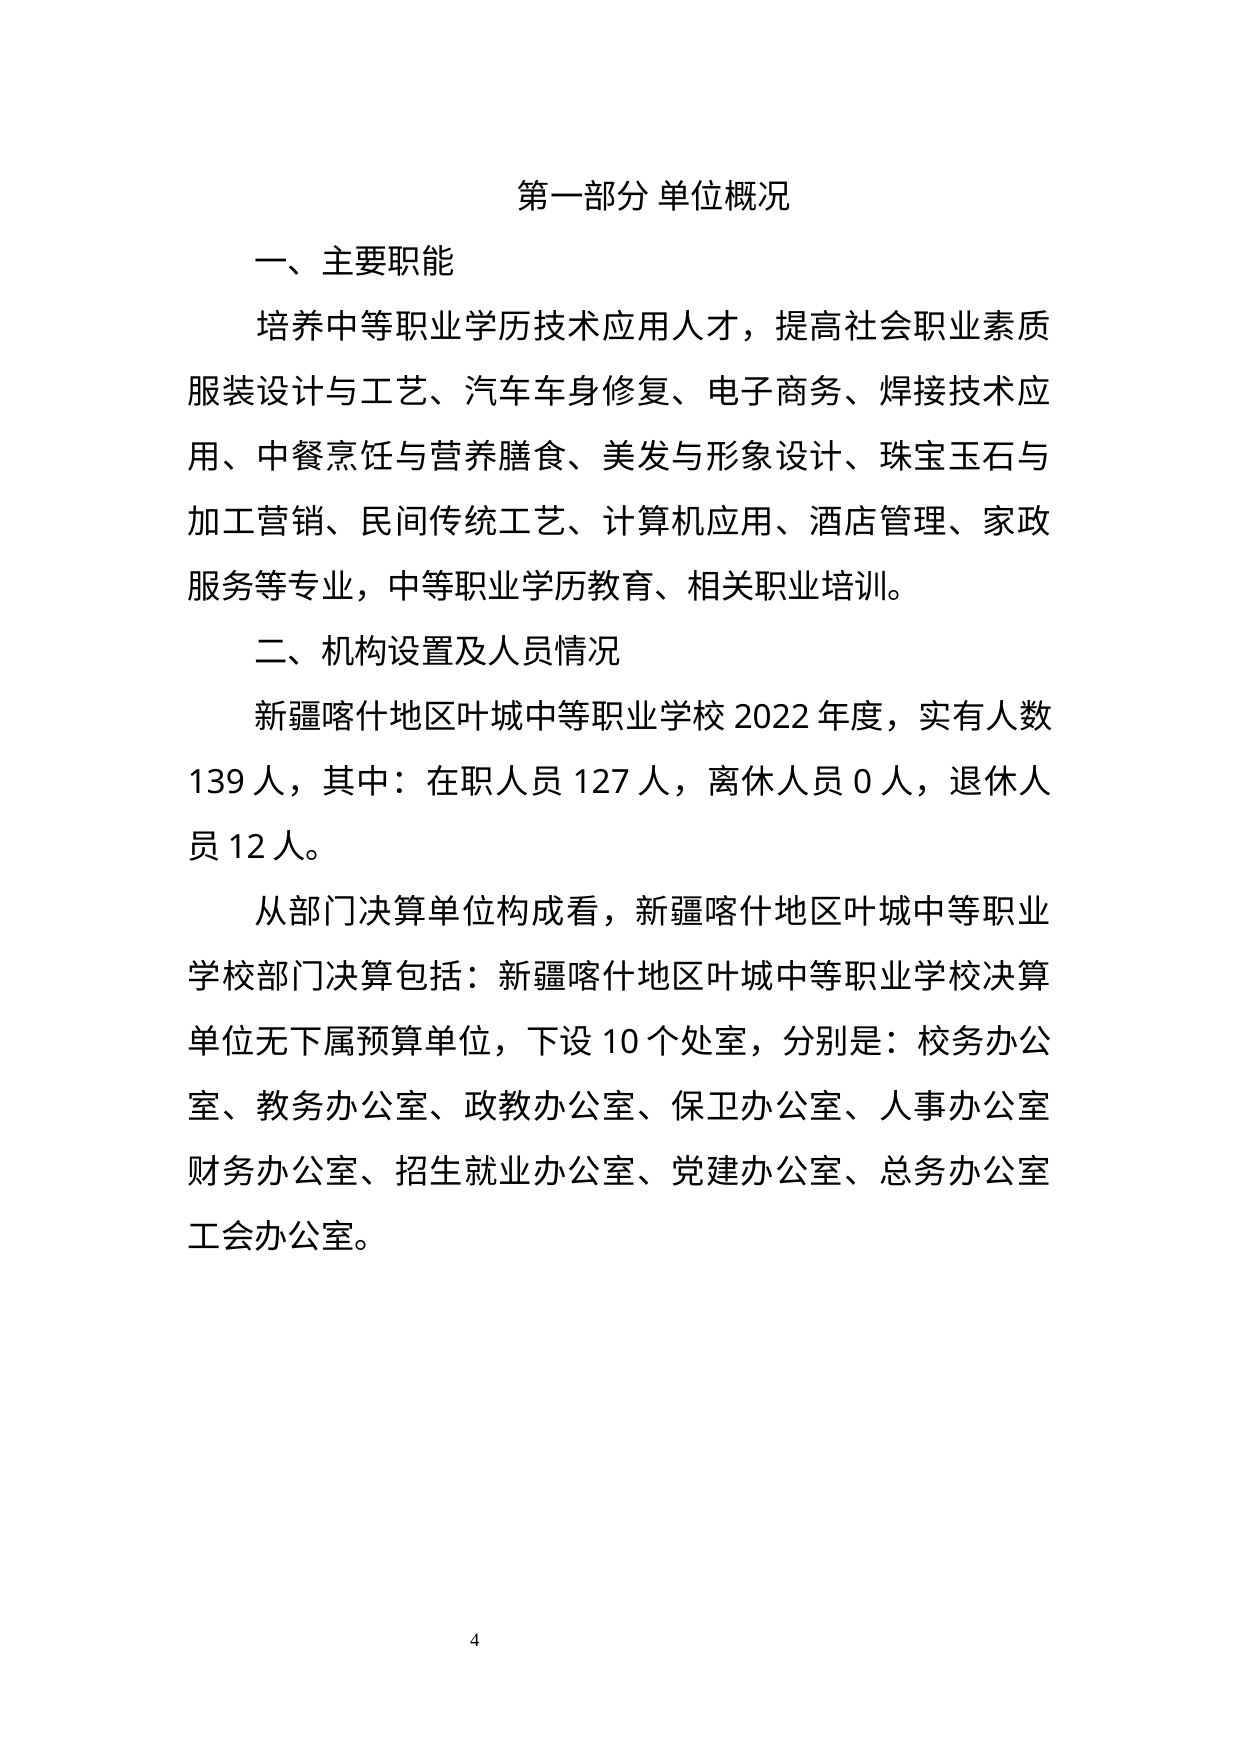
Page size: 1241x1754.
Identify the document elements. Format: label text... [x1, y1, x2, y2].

text 二、机构设置及人员情况 [187, 617, 1053, 682]
text 培养中等职业学历技术应用人才，提高社会职业素质。服装设计与工艺、汽车车身修复、电子商务、焊接技术应用、中餐烹饪与营养膳食、美发与形象设计、珠宝玉石与加工营销、民间传统工艺、计算机应用、酒店管理、家政服务等专业，中等职业学历教育、相关职业培训。 [187, 292, 1053, 617]
text 一、主要职能 [187, 227, 1053, 292]
text 第一部分 单位概况 [187, 162, 1053, 227]
text 新疆喀什地区叶城中等职业学校2022年度，实有人数139人，其中：在职人员127人，离休人员0人，退休人员12人。 [187, 682, 1053, 877]
text 从部门决算单位构成看，新疆喀什地区叶城中等职业学校部门决算包括：新疆喀什地区叶城中等职业学校决算。单位无下属预算单位，下设10个处室，分别是：校务办公室、教务办公室、政教办公室、保卫办公室、人事办公室、财务办公室、招生就业办公室、党建办公室、总务办公室、工会办公室。 [187, 877, 1053, 1267]
